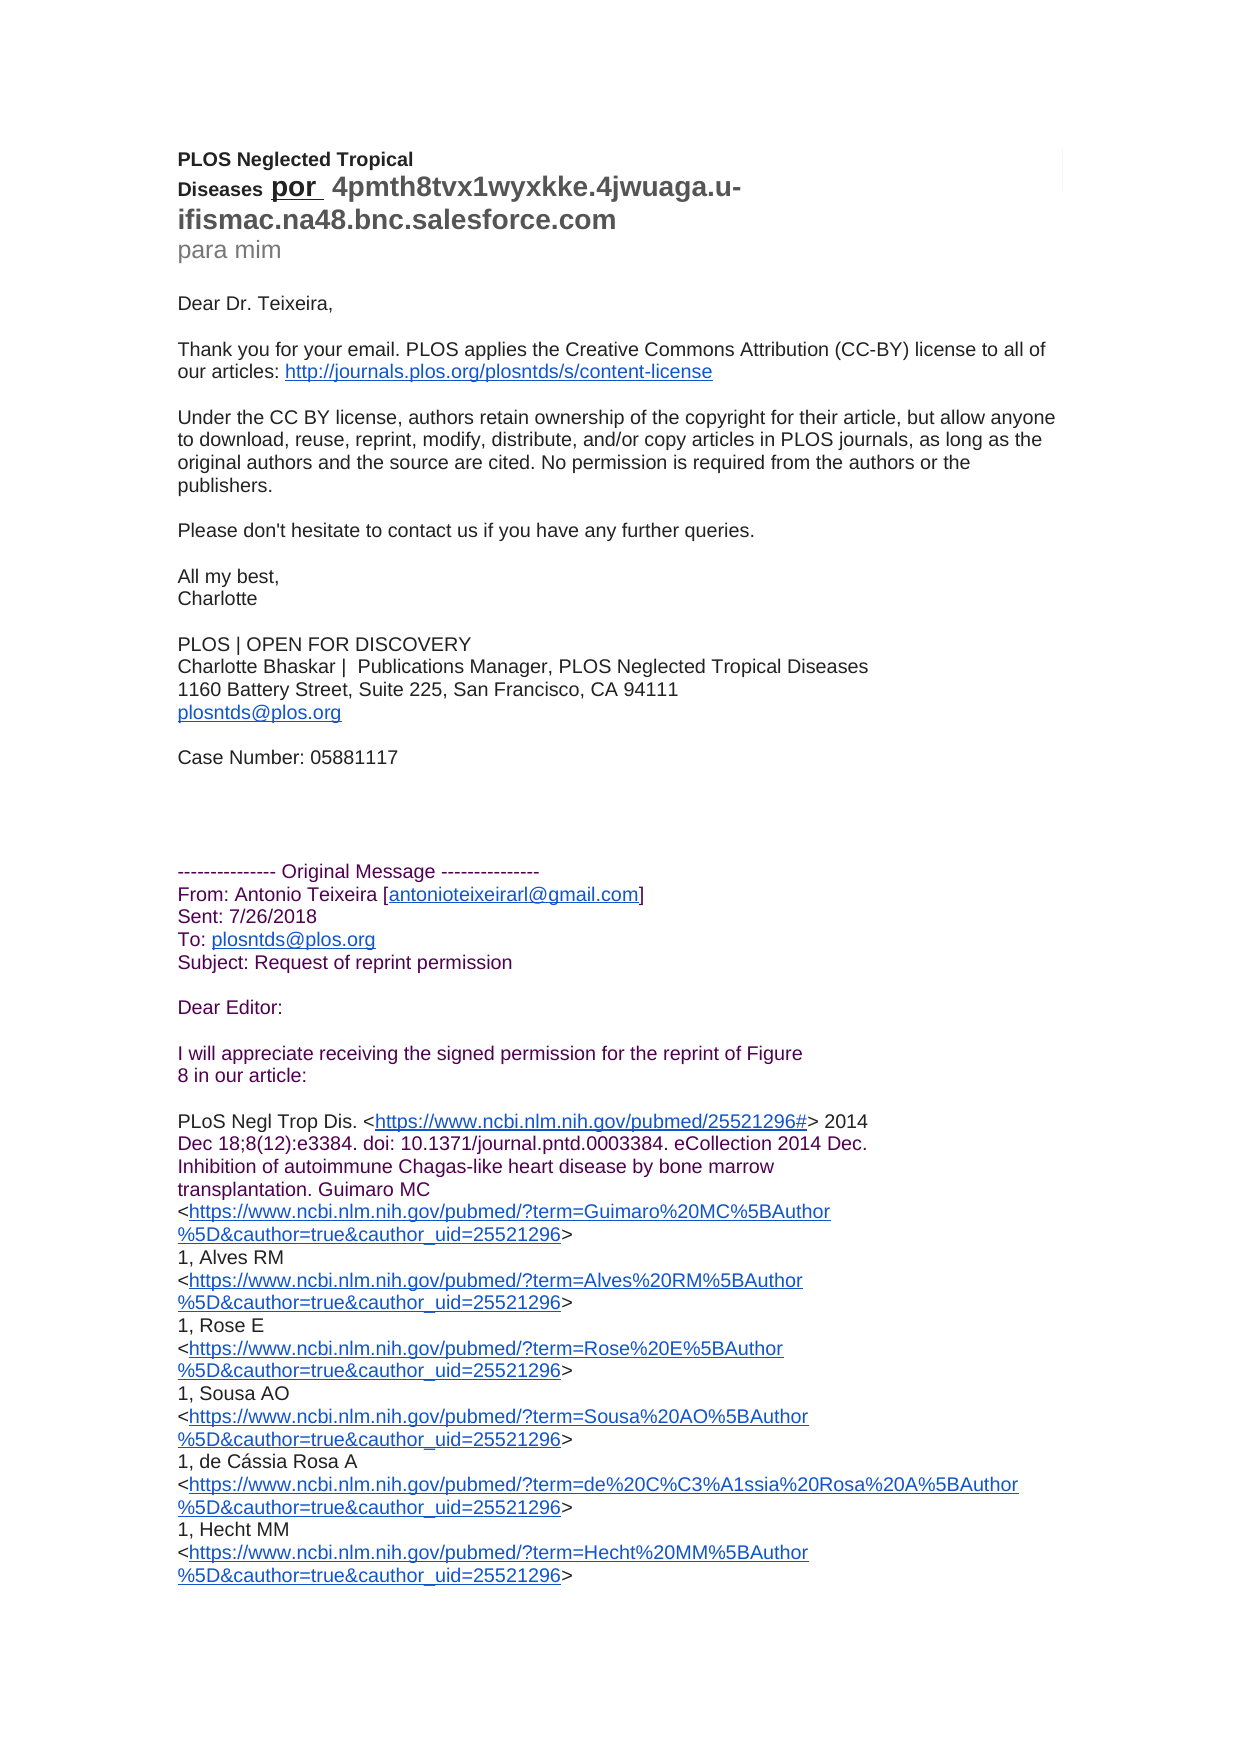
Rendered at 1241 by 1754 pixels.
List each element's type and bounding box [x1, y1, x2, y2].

text [177, 292, 1063, 1586]
table_cell [177, 235, 1062, 292]
table_header [177, 148, 1061, 235]
